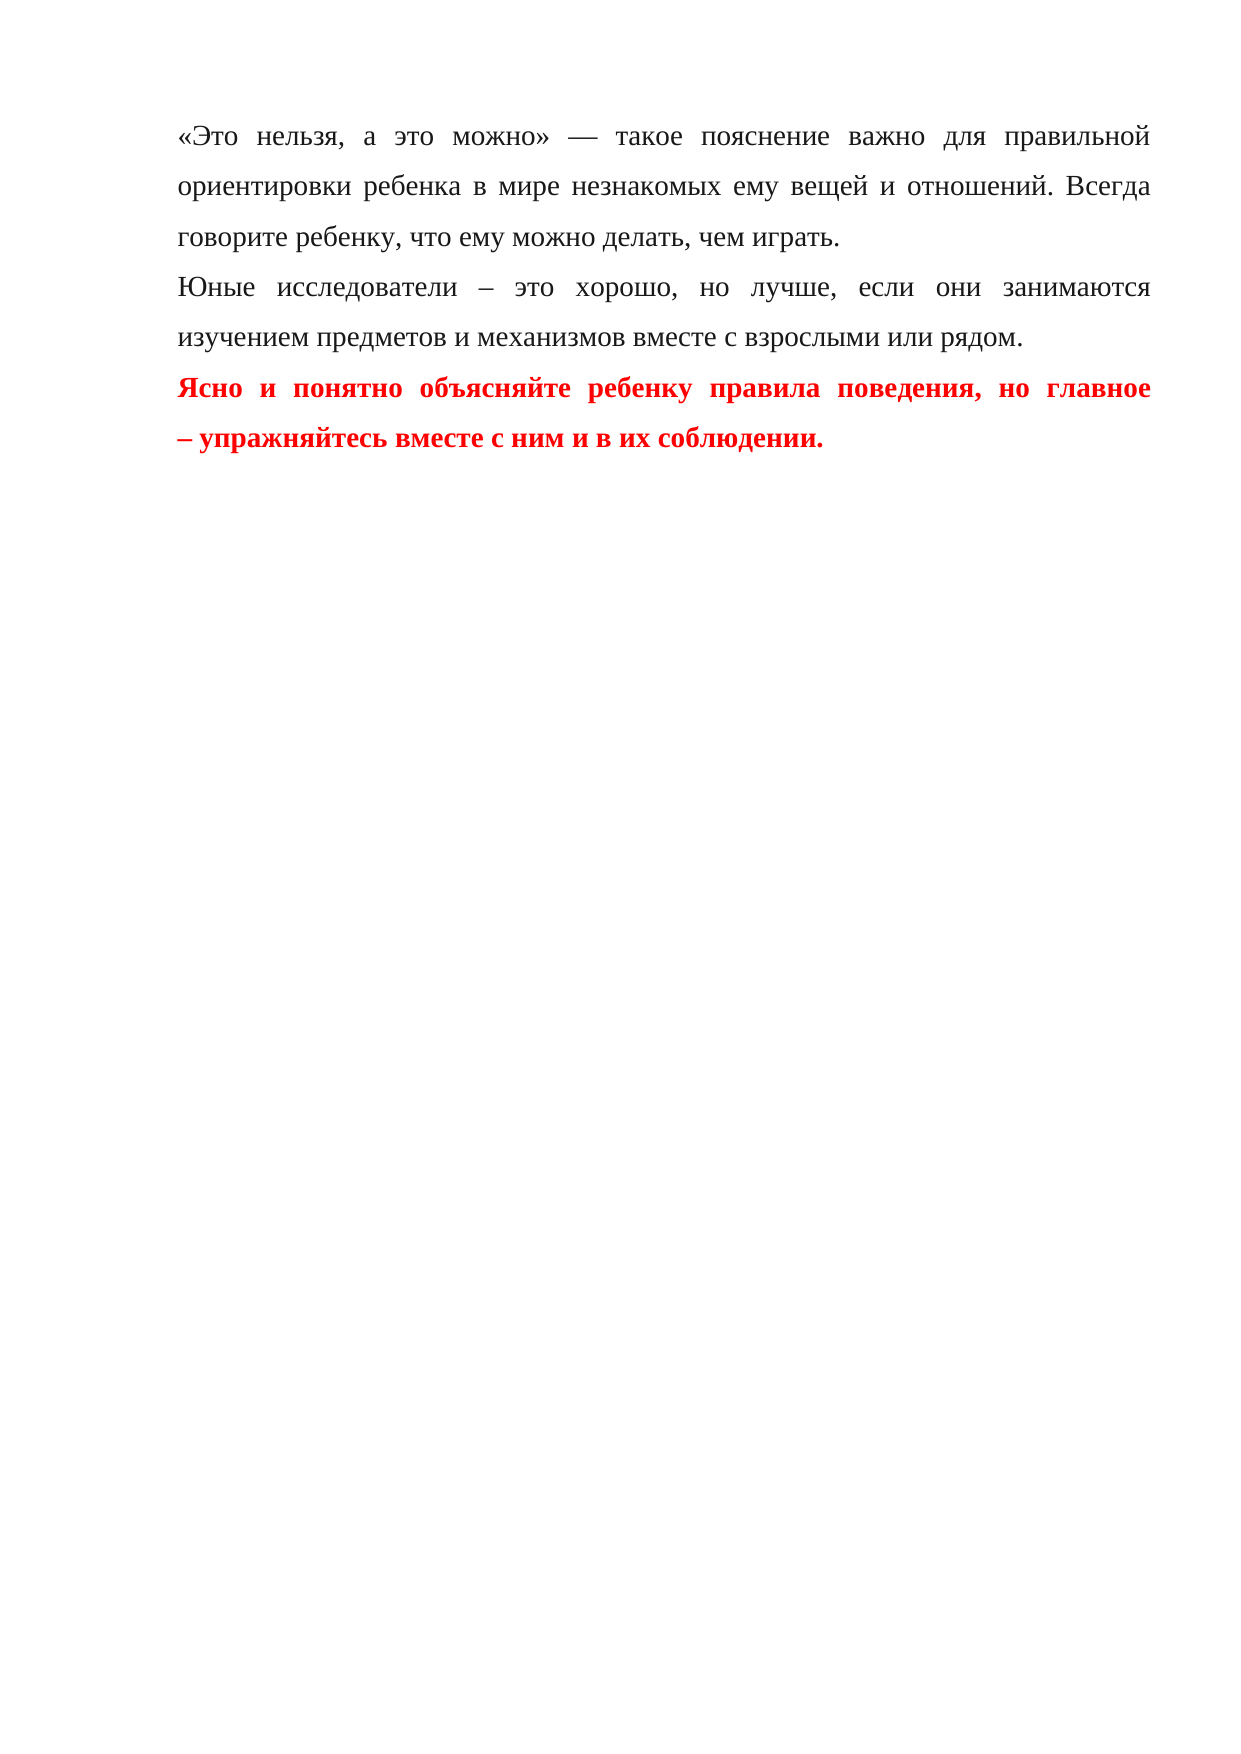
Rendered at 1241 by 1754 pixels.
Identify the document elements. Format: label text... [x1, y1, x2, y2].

text «Это нельзя, а это можно» — такое пояснение важно для правильной ориентировки ребенка в мире незнакомых ему вещей и отношений. Всегда говорите ребенку, что ему можно делать, чем играть. [177, 118, 1152, 252]
text Ясно и понятно объясняйте ребенку правила поведения, но главное – упражняйтесь вместе с ним и в их соблюдении. [177, 370, 1152, 453]
text Юные исследователи – это хорошо, но лучше, если они занимаются изучением предметов и механизмов вместе с взрослыми или рядом. [177, 269, 1152, 353]
